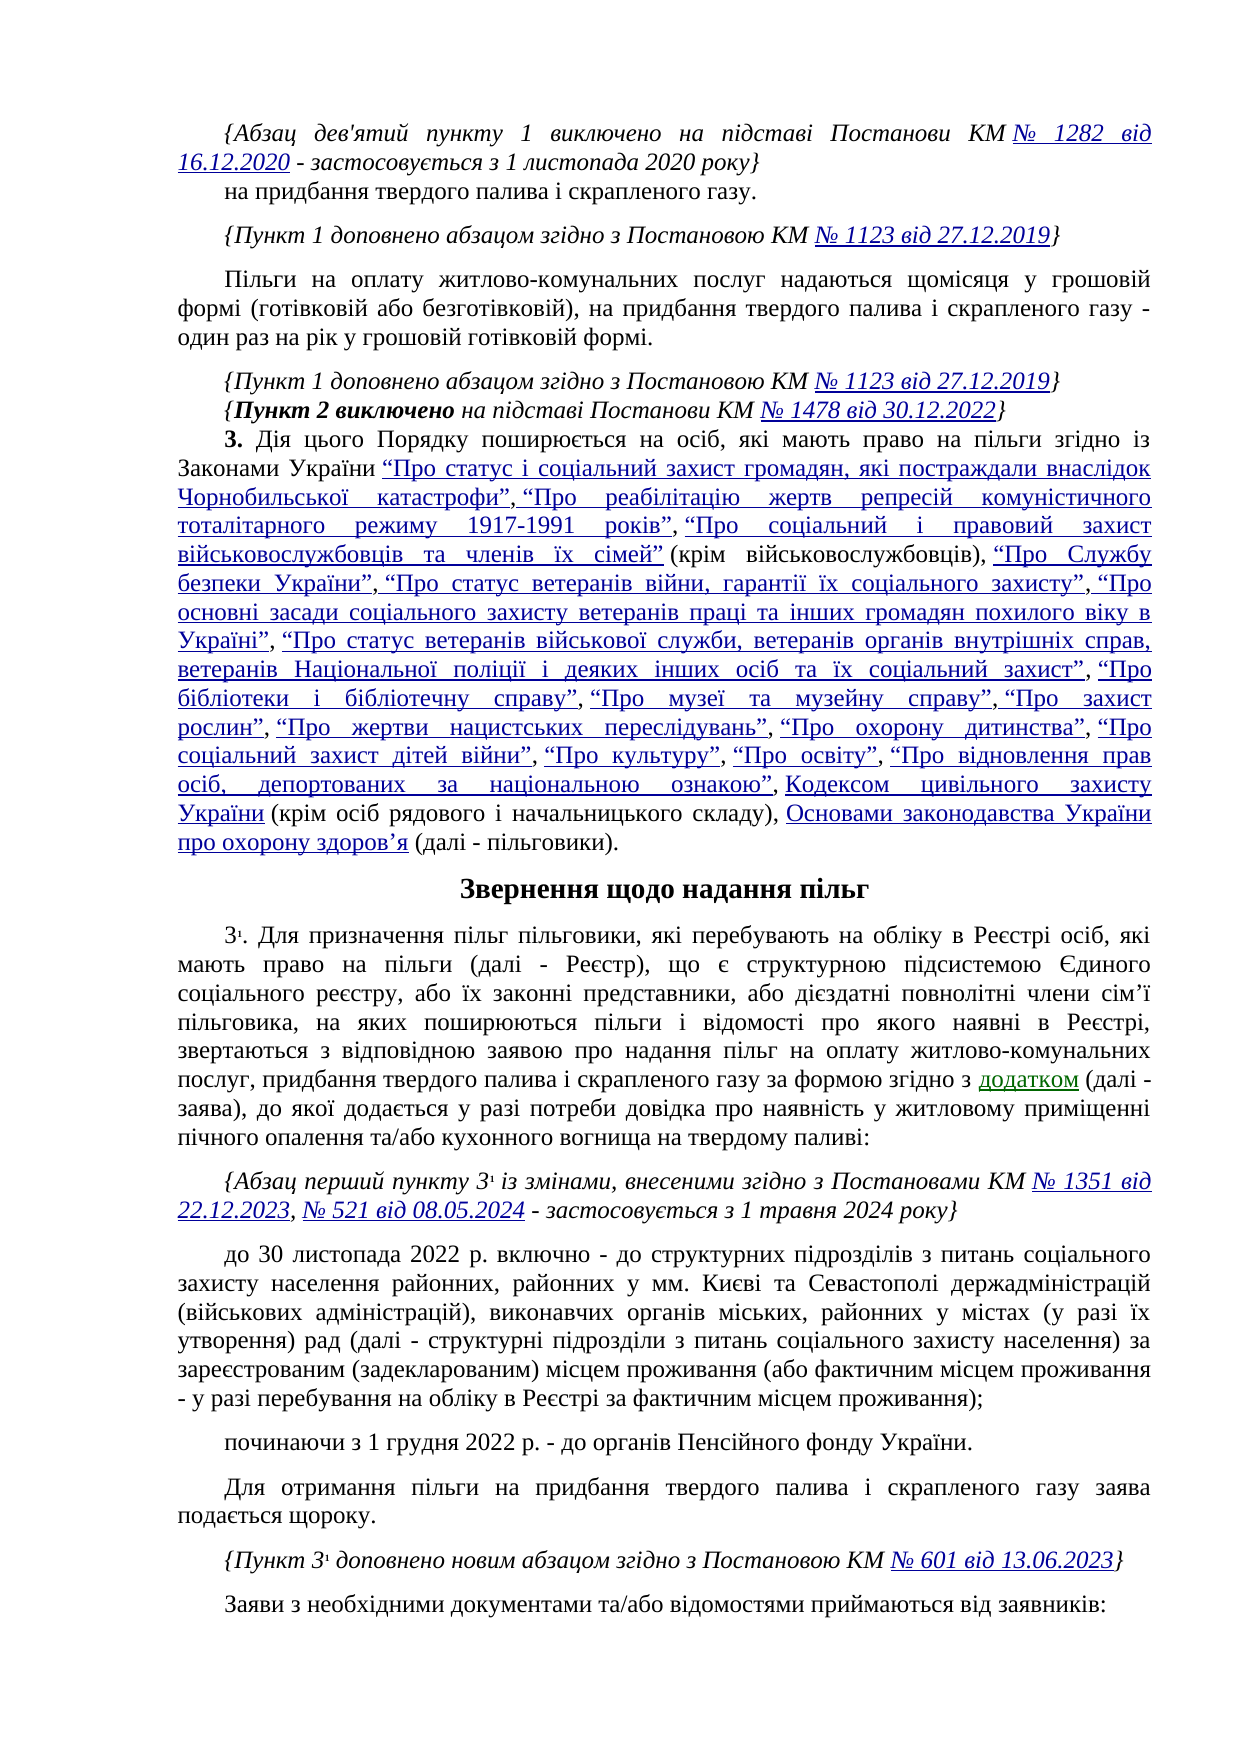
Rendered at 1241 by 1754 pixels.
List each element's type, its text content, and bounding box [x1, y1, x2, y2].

text 3. Дія цього Порядку поширюється на осіб, які мають право на пільги згідно із Законами України “Про статус і соціальний захист громадян, які постраждали внаслідок Чорнобильської катастрофи”, “Про реабілітацію жертв репресій комуністичного тоталітарного режиму 1917-1991 років”, “Про соціальний і правовий захист військовослужбовців та членів їх сімей” (крім військовослужбовців), “Про Службу безпеки України”, “Про статус ветеранів війни, гарантії їх соціального захисту”, “Про основні засади соціального захисту ветеранів праці та інших громадян похилого віку в Україні”, “Про статус ветеранів військової служби, ветеранів органів внутрішніх справ, ветеранів Національної поліції і деяких інших осіб та їх соціальний захист”, “Про бібліотеки і бібліотечну справу”, “Про музеї та музейну справу”, “Про захист рослин”, “Про жертви нацистських переслідувань”, “Про охорону дитинства”, “Про соціальний захист дітей війни”, “Про культуру”, “Про освіту”, “Про відновлення прав осіб, депортованих за національною ознакою”, Кодексом цивільного захисту України (крім осіб рядового і начальницького складу), Основами законодавства України про охорону здоров’я (далі - пільговики). [177, 424, 1152, 622]
text 3. Дія цього Порядку поширюється на осіб, які мають право на пільги згідно із Законами України “Про статус і соціальний захист громадян, які постраждали внаслідок Чорнобильської катастрофи”, “Про реабілітацію жертв репресій комуністичного тоталітарного режиму 1917-1991 років”, “Про соціальний і правовий захист військовослужбовців та членів їх сімей” (крім військовослужбовців), “Про Службу безпеки України”, “Про статус ветеранів війни, гарантії їх соціального захисту”, “Про основні засади соціального захисту ветеранів праці та інших громадян похилого віку в Україні”, “Про статус ветеранів військової служби, ветеранів органів внутрішніх справ, ветеранів Національної поліції і деяких інших осіб та їх соціальний захист”, “Про бібліотеки і бібліотечну справу”, “Про музеї та музейну справу”, “Про захист рослин”, “Про жертви нацистських переслідувань”, “Про охорону дитинства”, “Про соціальний захист дітей війни”, “Про культуру”, “Про освіту”, “Про відновлення прав осіб, депортованих за національною ознакою”, Кодексом цивільного захисту України (крім осіб рядового і начальницького складу), Основами законодавства України про охорону здоров’я (далі - пільговики). [177, 623, 1152, 856]
text {Пункт 2 виключено на підставі Постанови КМ № 1478 від 30.12.2022} [177, 395, 1152, 424]
text 3-1. Для призначення пільг пільговики, які перебувають на обліку в Реєстрі осіб, які мають право на пільги (далі - Реєстр), що є структурною підсистемою Єдиного соціального реєстру, або їх законні представники, або дієздатні повнолітні члени сім’ї пільговика, на яких поширюються пільги і відомості про якого наявні в Реєстрі, звертаються з відповідною заявою про надання пільг на оплату житлово-комунальних послуг, придбання твердого палива і скрапленого газу за формою згідно з додатком (далі - заява), до якої додається у разі потреби довідка про наявність у житловому приміщенні пічного опалення та/або кухонного вогнища на твердому паливі: [177, 920, 1152, 1150]
text {Абзац перший пункту 3-1 із змінами, внесеними згідно з Постановами КМ № 1351 від 22.12.2023, № 521 від 08.05.2024 - застосовується з 1 травня 2024 року} [177, 1166, 1152, 1223]
text Пільги на оплату житлово-комунальних послуг надаються щомісяця у грошовій формі (готівковій або безготівковій), на придбання твердого палива і скрапленого газу - один раз на рік у грошовій готівковій формі. [177, 264, 1152, 351]
text починаючи з 1 грудня 2022 р. - до органів Пенсійного фонду України. [177, 1427, 1152, 1456]
text Для отримання пільги на придбання твердого палива і скрапленого газу заява подається щороку. [177, 1472, 1152, 1529]
text на придбання твердого палива і скрапленого газу. [177, 176, 1152, 204]
text {Пункт 1 доповнено абзацом згідно з Постановою КМ № 1123 від 27.12.2019} [177, 366, 1152, 395]
text {Абзац дев'ятий пункту 1 виключено на підставі Постанови КМ № 1282 від 16.12.2020 - застосовується з 1 листопада 2020 року} [177, 118, 1152, 176]
text {Пункт 3-1 доповнено новим абзацом згідно з Постановою КМ № 601 від 13.06.2023} [177, 1545, 1152, 1573]
text до 30 листопада 2022 р. включно - до структурних підрозділів з питань соціального захисту населення районних, районних у мм. Києві та Севастополі держадміністрацій (військових адміністрацій), виконавчих органів міських, районних у містах (у разі їх утворення) рад (далі - структурні підрозділи з питань соціального захисту населення) за зареєстрованим (задекларованим) місцем проживання (або фактичним місцем проживання - у разі перебування на обліку в Реєстрі за фактичним місцем проживання); [177, 1239, 1152, 1412]
text Заяви з необхідними документами та/або відомостями приймаються від заявників: [177, 1589, 1152, 1618]
text Звернення щодо надання пільг [201, 871, 1128, 905]
text {Пункт 1 доповнено абзацом згідно з Постановою КМ № 1123 від 27.12.2019} [177, 220, 1152, 249]
